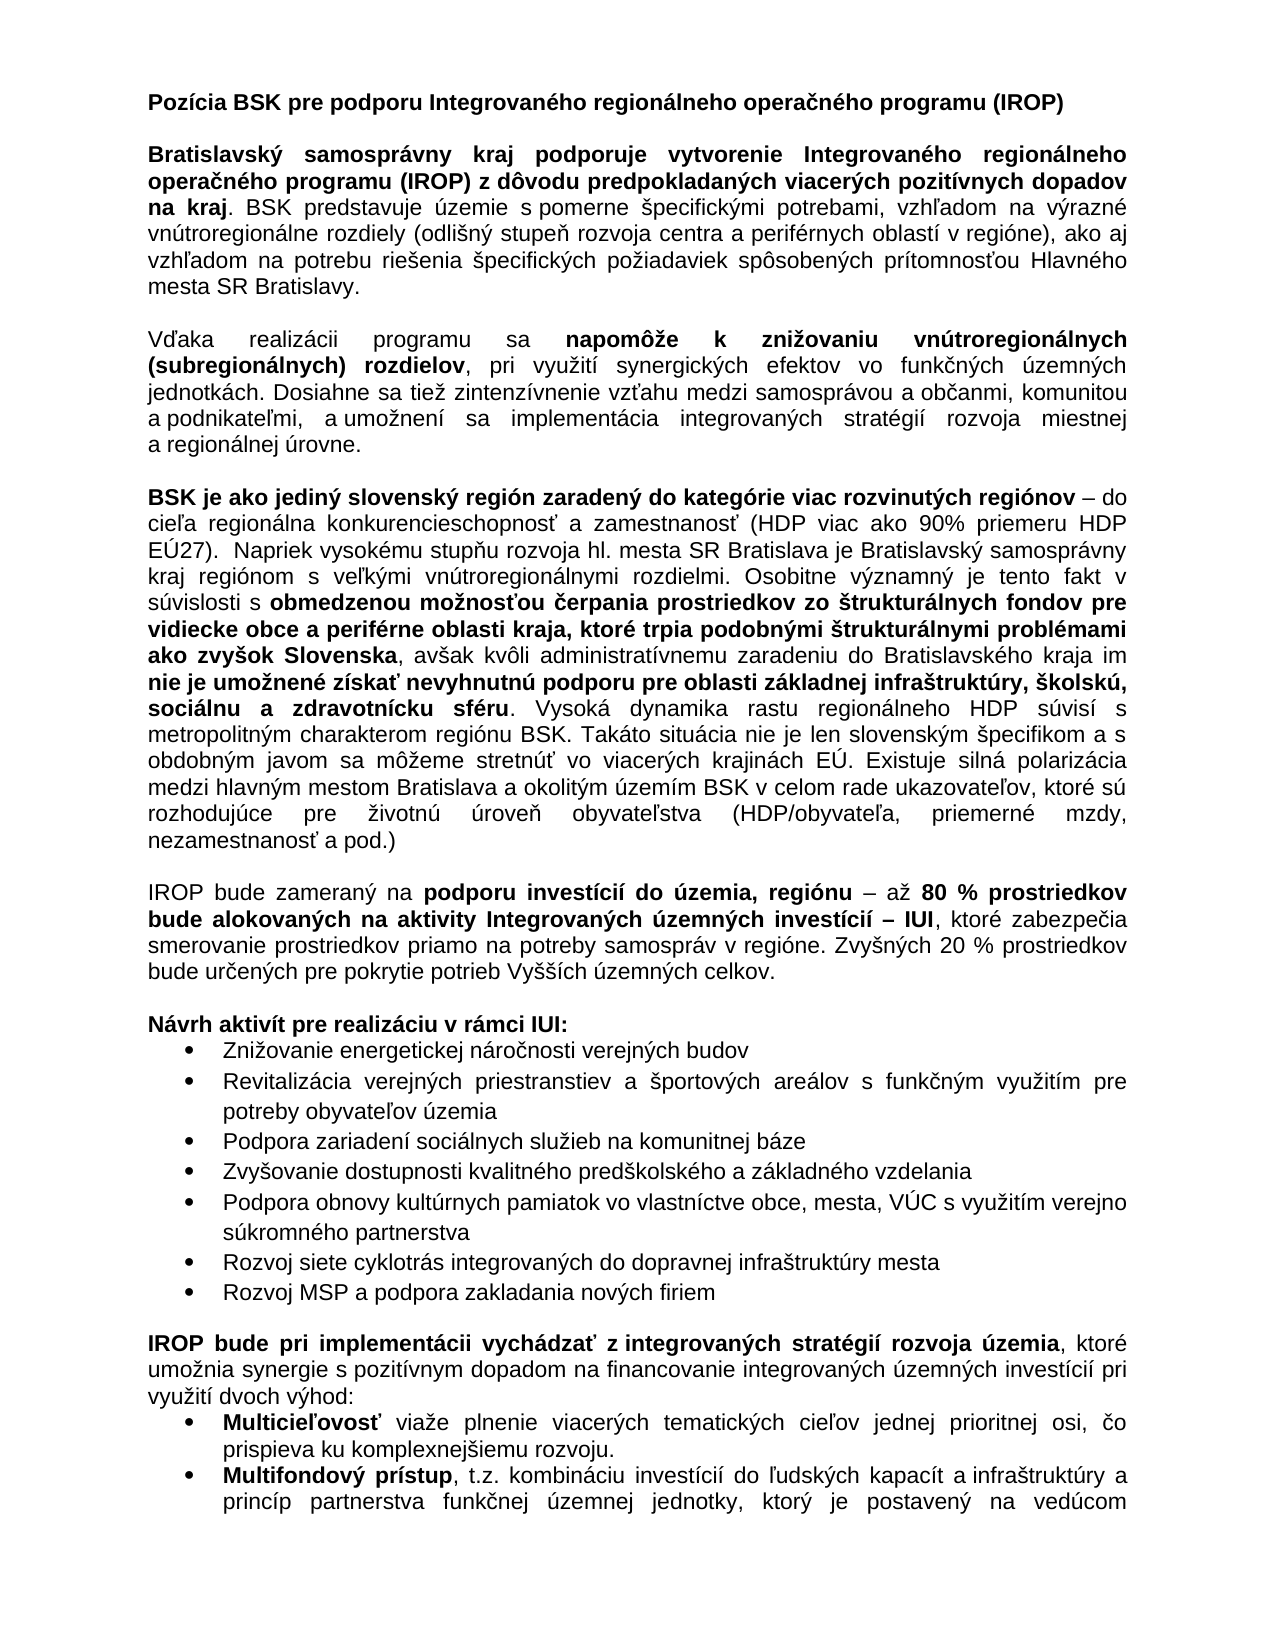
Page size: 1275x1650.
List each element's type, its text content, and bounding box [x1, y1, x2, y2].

text Pozícia BSK pre podporu Integrovaného regionálneho operačného programu (IROP) [148, 89, 1127, 115]
text IROP bude zameraný na podporu investícií do územia, regiónu – až 80 % prostriedkov bude alokovaných na aktivity Integrovaných územných investícií – IUI, ktoré zabezpečia smerovanie prostriedkov priamo na potreby samospráv v regióne. Zvyšných 20 % prostriedkov bude určených pre pokrytie potrieb Vyšších územných celkov. [148, 879, 1127, 985]
list Podpora zariadení sociálnych služieb na komunitnej báze [185, 1128, 1127, 1154]
list Rozvoj MSP a podpora zakladania nových firiem [185, 1279, 1127, 1305]
text IROP bude pri implementácii vychádzať z integrovaných stratégií rozvoja územia, ktoré umožnia synergie s pozitívnym dopadom na financovanie integrovaných územných investícií pri využití dvoch výhod: [148, 1330, 1127, 1409]
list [185, 1462, 1127, 1514]
list Revitalizácia verejných priestranstiev a športových areálov s funkčným využitím pre potreby obyvateľov územia [185, 1068, 1127, 1124]
list Znižovanie energetickej náročnosti verejných budov [185, 1037, 1127, 1064]
text Vďaka realizácii programu sa napomôže k znižovaniu vnútroregionálnych (subregionálnych) rozdielov, pri využití synergických efektov vo funkčných územných jednotkách. Dosiahne sa tiež zintenzívnenie vzťahu medzi samosprávou a občanmi, komunitou a podnikateľmi, a umožnení sa implementácia integrovaných stratégií rozvoja miestnej a regionálnej úrovne. [148, 326, 1127, 458]
text Bratislavský samosprávny kraj podporuje vytvorenie Integrovaného regionálneho operačného programu (IROP) z dôvodu predpokladaných viacerých pozitívnych dopadov na kraj. BSK predstavuje územie s pomerne špecifickými potrebami, vzhľadom na výrazné vnútroregionálne rozdiely (odlišný stupeň rozvoja centra a periférnych oblastí v regióne), ako aj vzhľadom na potrebu riešenia špecifických požiadaviek spôsobených prítomnosťou Hlavného mesta SR Bratislavy. [148, 141, 1127, 299]
list Zvyšovanie dostupnosti kvalitného predškolského a základného vzdelania [185, 1158, 1127, 1184]
list Multicieľovosť viaže plnenie viacerých tematických cieľov jednej prioritnej osi, čo prispieva ku komplexnejšiemu rozvoju. [185, 1409, 1127, 1462]
list Rozvoj siete cyklotrás integrovaných do dopravnej infraštruktúry mesta [185, 1249, 1127, 1275]
text BSK je ako jediný slovenský región zaradený do kategórie viac rozvinutých regiónov – do cieľa regionálna konkurencieschopnosť a zamestnanosť (HDP viac ako 90% priemeru HDP EÚ27). Napriek vysokému stupňu rozvoja hl. mesta SR Bratislava je Bratislavský samosprávny kraj regiónom s veľkými vnútroregionálnymi rozdielmi. Osobitne významný je tento fakt v súvislosti s obmedzenou možnosťou čerpania prostriedkov zo štrukturálnych fondov pre vidiecke obce a periférne oblasti kraja, ktoré trpia podobnými štrukturálnymi problémami ako zvyšok Slovenska, avšak kvôli administratívnemu zaradeniu do Bratislavského kraja im nie je umožnené získať nevyhnutnú podporu pre oblasti základnej infraštruktúry, školskú, sociálnu a zdravotnícku sféru. Vysoká dynamika rastu regionálneho HDP súvisí s metropolitným charakterom regiónu BSK. Takáto situácia nie je len slovenským špecifikom a s obdobným javom sa môžeme stretnúť vo viacerých krajinách EÚ. Existuje silná polarizácia medzi hlavným mestom Bratislava a okolitým územím BSK v celom rade ukazovateľov, ktoré sú rozhodujúce pre životnú úroveň obyvateľstva (HDP/obyvateľa, priemerné mzdy, nezamestnanosť a pod.) [148, 484, 1127, 853]
list Podpora obnovy kultúrnych pamiatok vo vlastníctve obce, mesta, VÚC s využitím verejno súkromného partnerstva [185, 1188, 1127, 1245]
text Návrh aktivít pre realizáciu v rámci IUI: [148, 1011, 1127, 1037]
